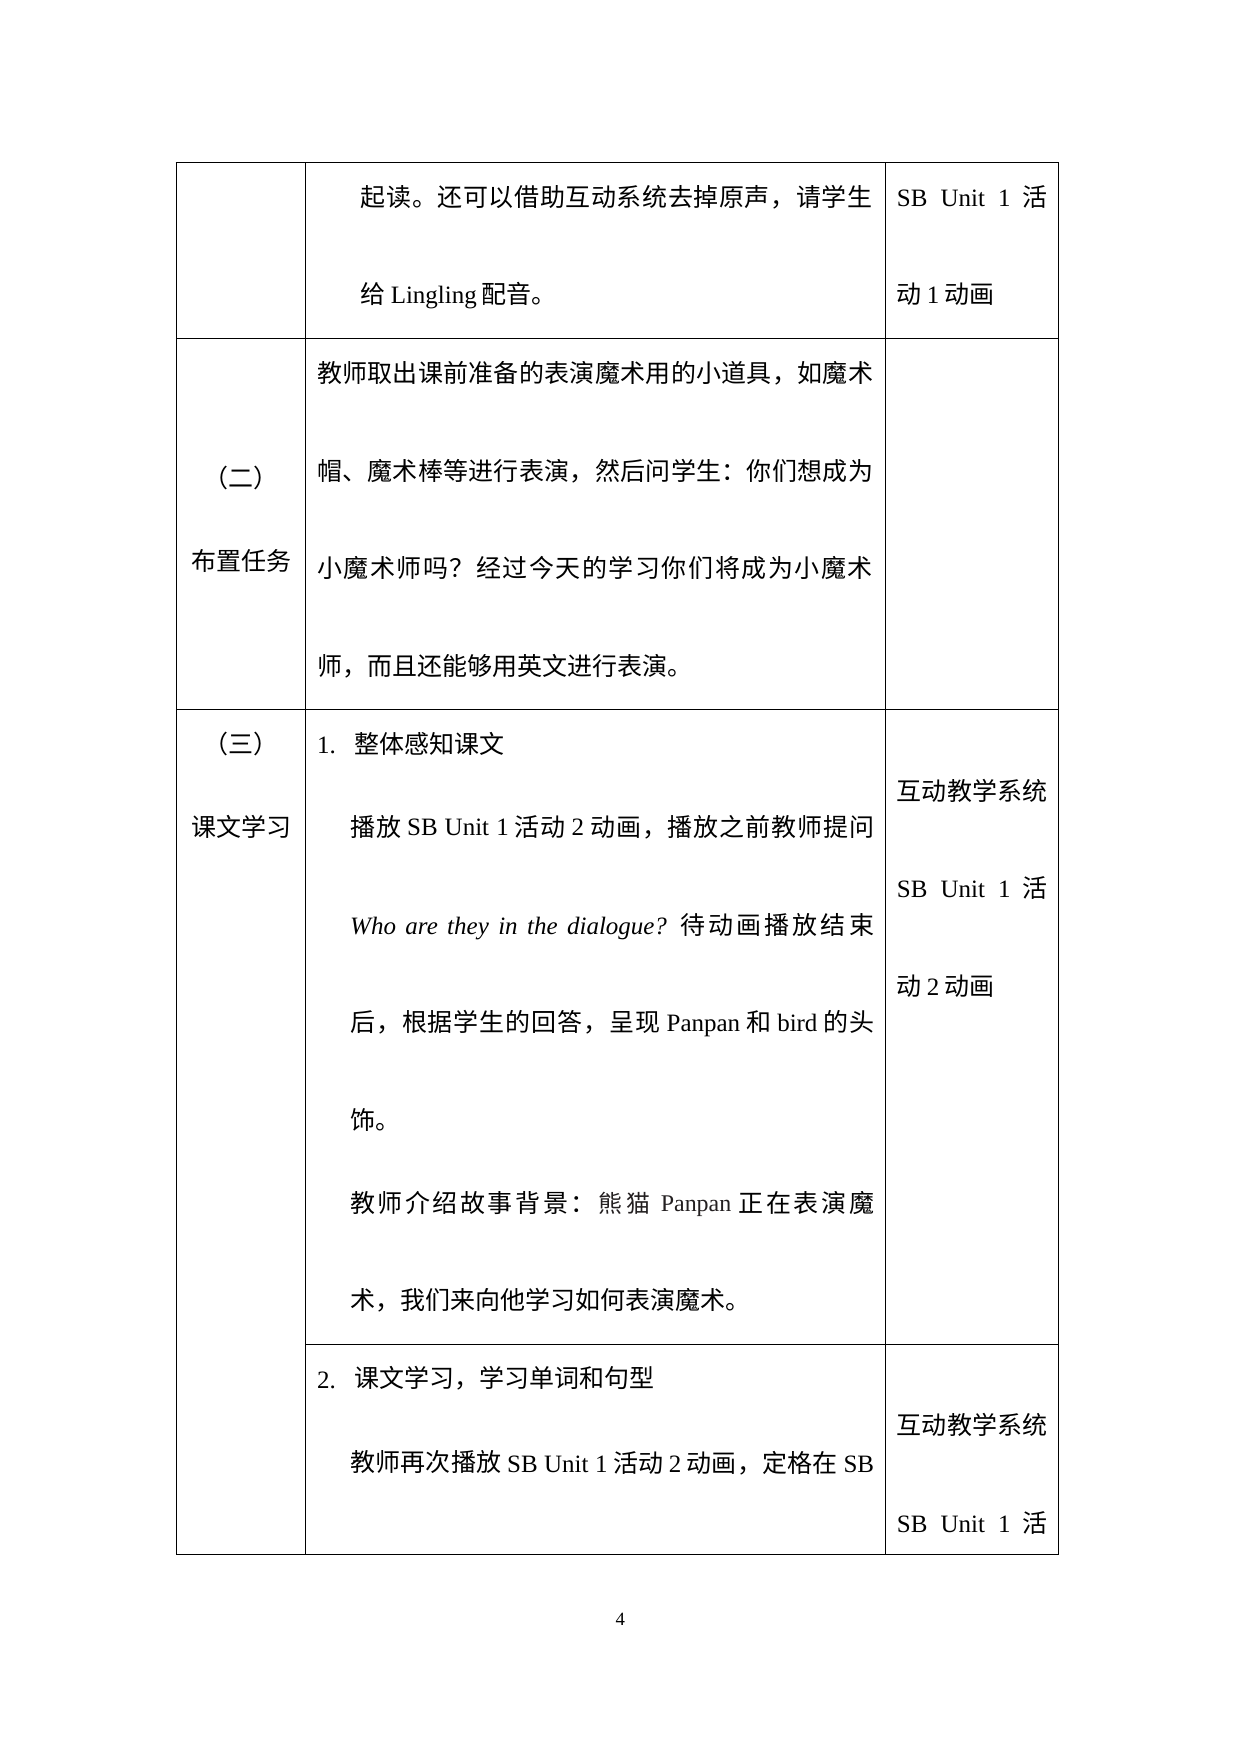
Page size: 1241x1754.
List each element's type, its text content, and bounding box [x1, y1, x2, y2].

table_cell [306, 1345, 885, 1554]
table_cell [886, 339, 1058, 709]
table_cell 互动教学系统SB Unit 1活动2动画 [886, 710, 1058, 1344]
table_cell （三） 课文学习 [177, 710, 305, 1554]
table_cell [306, 163, 885, 338]
table_cell （二） 布置任务 [177, 339, 305, 709]
table_cell 整体感知课文 播放SB Unit 1活动2动画，播放之前教师提问Who are they in the dialogue? 待动画播放结束后，根据学生的回答，呈现Panpan和bird的头饰。 教师介绍故事背景：熊猫 Panpan正在表演魔术，我们来向他学习如何表演魔术。 [306, 710, 885, 1344]
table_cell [886, 163, 1058, 338]
table_cell 教师取出课前准备的表演魔术用的小道具，如魔术帽、魔术棒等进行表演，然后问学生：你们想成为小魔术师吗？经过今天的学习你们将成为小魔术师，而且还能够用英文进行表演。 [306, 339, 885, 709]
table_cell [886, 1345, 1058, 1554]
